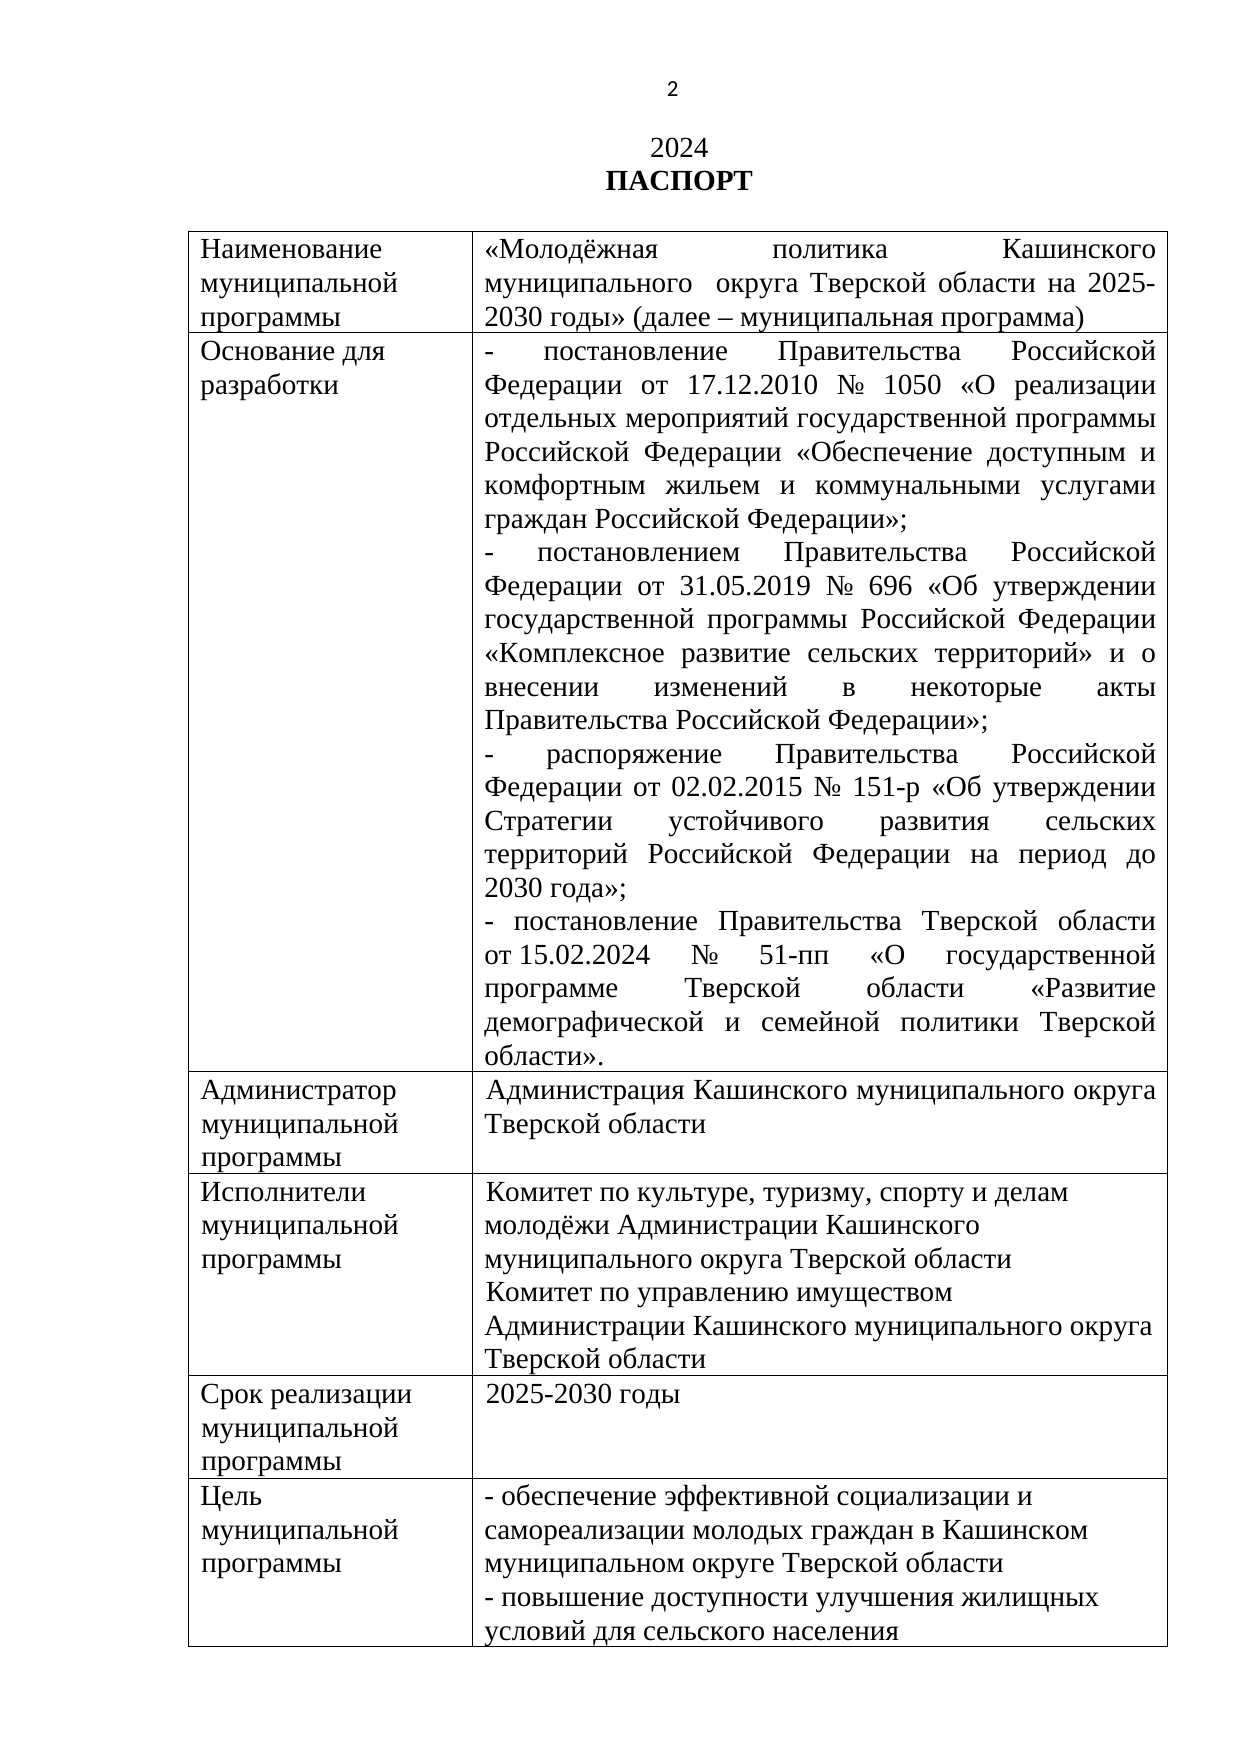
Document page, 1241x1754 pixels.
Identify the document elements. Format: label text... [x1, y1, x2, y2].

table_cell Администратор муниципальной программы [189, 1072, 472, 1173]
table_cell 2025-2030 годы [473, 1376, 1167, 1477]
table_cell Администрация Кашинского муниципального округа Тверской области [473, 1072, 1167, 1173]
table_header «Молодёжная политика Кашинского муниципального округа Тверской области на 2025-2030 годы» (далее – муниципальная программа) [473, 232, 1167, 332]
table_cell Исполнители муниципальной программы [189, 1174, 472, 1375]
table_cell Комитет по культуре, туризму, спорту и делам молодёжи Администрации Кашинского муниципального округа Тверской области Комитет по управлению имуществом Администрации Кашинского муниципального округа Тверской области [473, 1174, 1167, 1375]
table_cell - постановление Правительства Российской Федерации от 17.12.2010 № 1050 «О реализации отдельных мероприятий государственной программы Российской Федерации «Обеспечение доступным и комфортным жильем и коммунальными услугами граждан Российской Федерации»; - постановлением Правительства Российской Федерации от 31.05.2019 № 696 «Об утверждении государственной программы Российской Федерации «Комплексное развитие сельских территорий» и о внесении изменений в некоторые акты Правительства Российской Федерации»; - распоряжение Правительства Российской Федерации от 02.02.2015 № 151-р «Об утверждении Стратегии устойчивого развития сельских территорий Российской Федерации на период до 2030 года»; - постановление Правительства Тверской области от 15.02.2024 № 51-пп «О государственной программе Тверской области «Развитие демографической и семейной политики Тверской области». [473, 333, 1167, 1071]
text 2024 [177, 130, 1181, 163]
table_cell Основание для разработки [189, 333, 472, 1071]
table_cell Срок реализации муниципальной программы [189, 1376, 472, 1477]
table_header Наименование муниципальной программы [189, 232, 472, 332]
table_cell Цель муниципальной программы [189, 1479, 472, 1646]
text ПАСПОРТ [177, 163, 1181, 197]
table_cell - обеспечение эффективной социализации и самореализации молодых граждан в Кашинском муниципальном округе Тверской области - повышение доступности улучшения жилищных условий для сельского населения [473, 1479, 1167, 1646]
